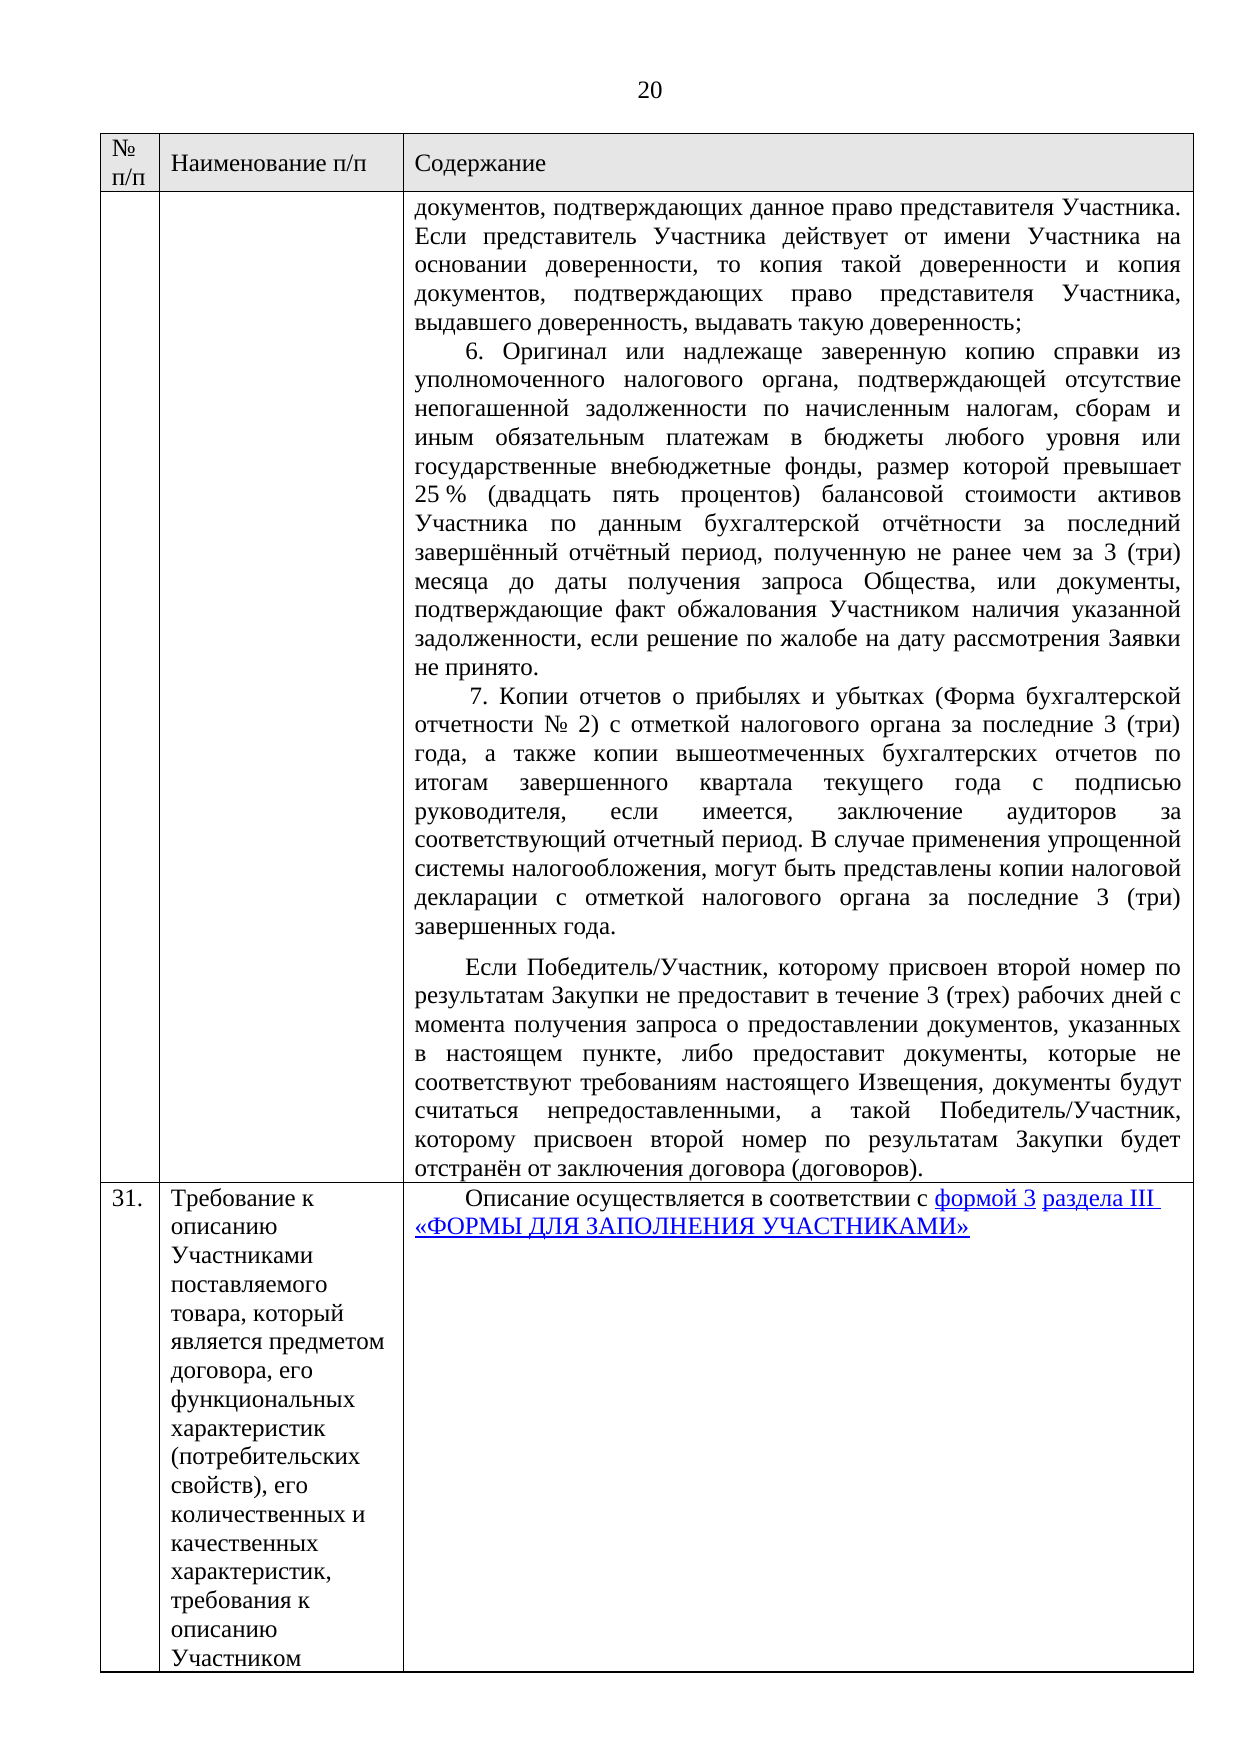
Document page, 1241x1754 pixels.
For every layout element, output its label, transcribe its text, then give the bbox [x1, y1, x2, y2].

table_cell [404, 192, 1193, 1182]
table_cell [101, 1183, 159, 1671]
table_header Наименование п/п [160, 134, 403, 191]
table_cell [160, 192, 403, 1182]
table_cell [160, 1183, 403, 1671]
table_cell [404, 1183, 1193, 1671]
table_header Содержание [404, 134, 1193, 191]
table_header № п/п [101, 134, 159, 191]
table_cell [101, 192, 159, 1182]
